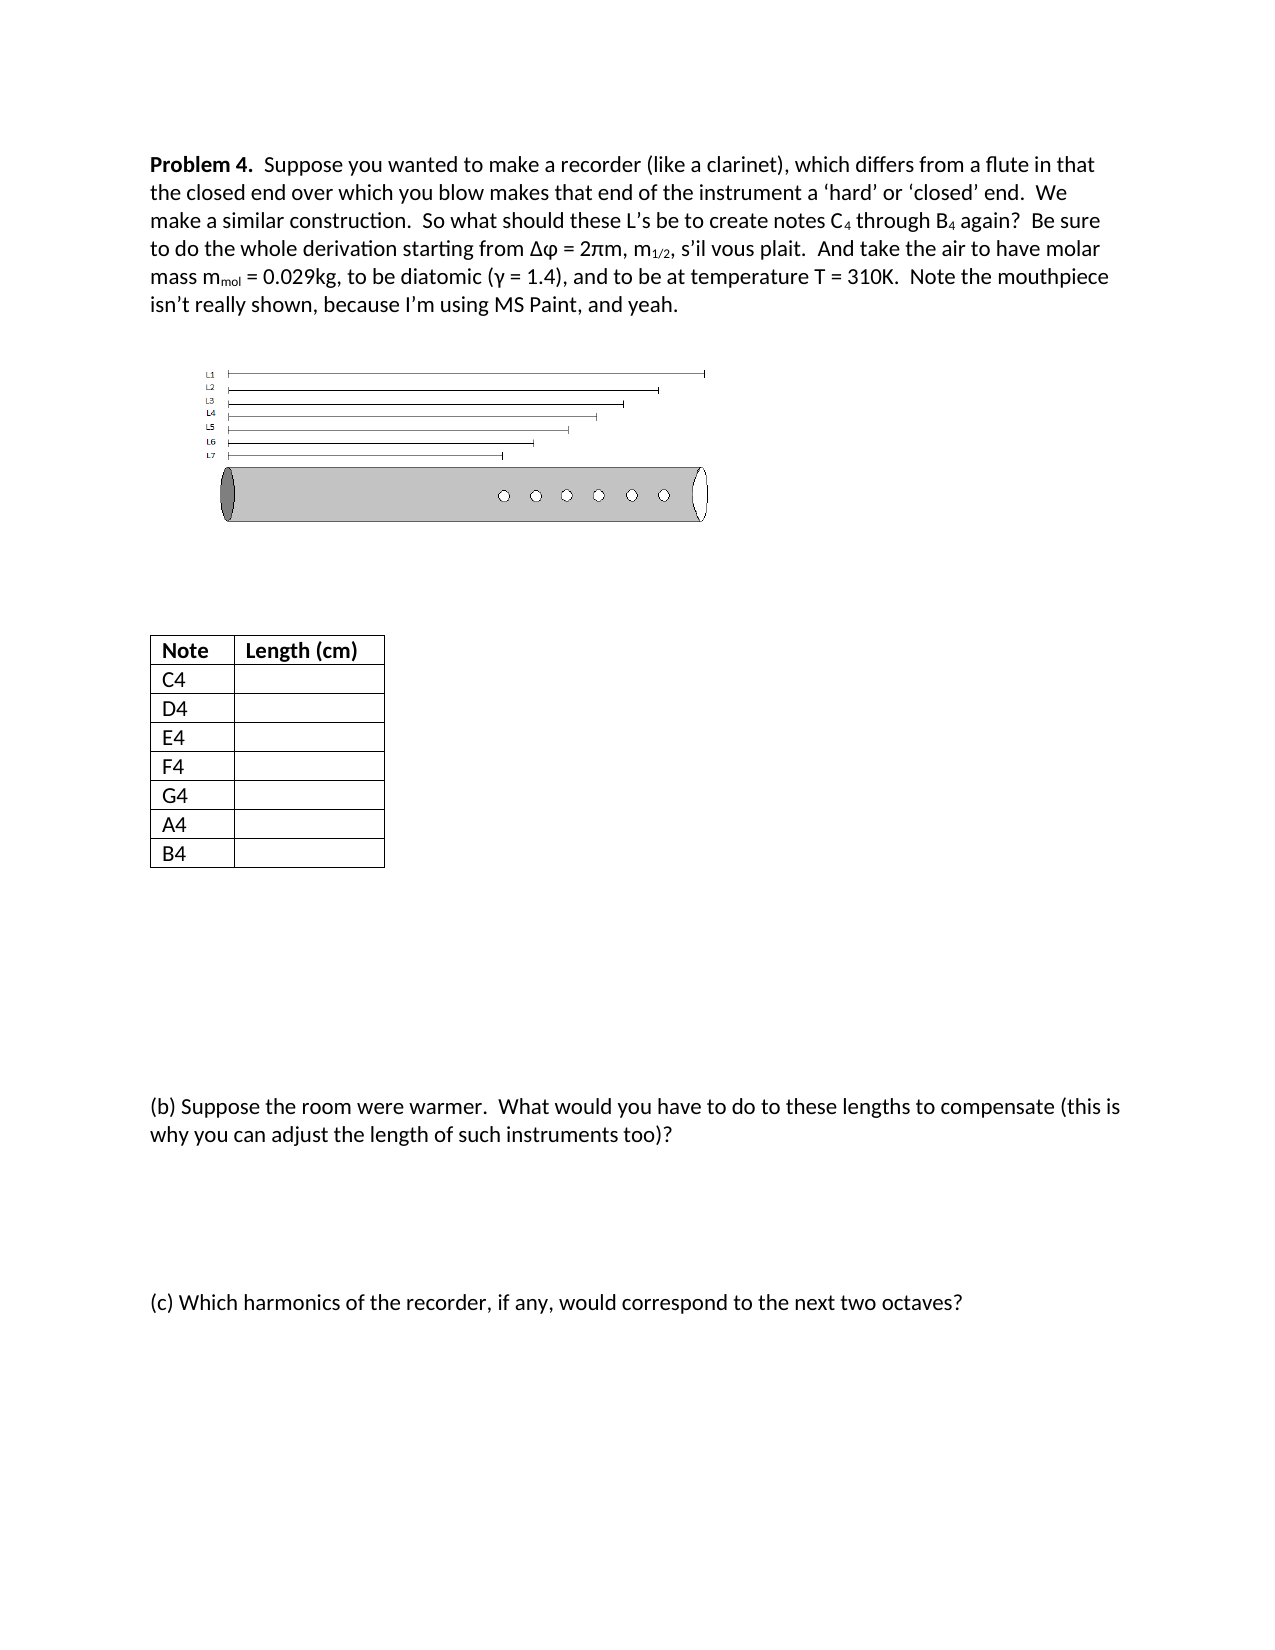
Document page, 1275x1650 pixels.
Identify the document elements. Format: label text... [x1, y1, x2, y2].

text (b) Suppose the room were warmer. What would you have to do to these lengths to compensate (this is why you can adjust the length of such instruments too)? [150, 1092, 1125, 1148]
table_header Length (cm) [235, 636, 384, 664]
table_cell [235, 781, 384, 809]
table_cell [235, 694, 384, 722]
table_cell [235, 839, 384, 867]
table_cell A4 [151, 810, 234, 838]
table_cell C4 [151, 665, 234, 693]
table_cell [235, 723, 384, 751]
picture [150, 346, 753, 579]
table_cell D4 [151, 694, 234, 722]
table_cell B4 [151, 839, 234, 867]
text (c) Which harmonics of the recorder, if any, would correspond to the next two octaves? [150, 1288, 1125, 1317]
table_cell [235, 810, 384, 838]
table_cell G4 [151, 781, 234, 809]
table_cell F4 [151, 752, 234, 780]
table_header Note [151, 636, 234, 664]
table_cell [235, 752, 384, 780]
table_cell E4 [151, 723, 234, 751]
table_cell [235, 665, 384, 693]
text Problem 4. Suppose you wanted to make a recorder (like a clarinet), which differs from a flute in that the closed end over which you blow makes that end of the instrument a ‘hard’ or ‘closed’ end. We make a similar construction. So what should these L’s be to create notes C4 through B4 again? Be sure to do the whole derivation starting from Δφ = 2πm, m1/2, s’il vous plait. And take the air to have molar mass mmol = 0.029kg, to be diatomic (γ = 1.4), and to be at temperature T = 310K. Note the mouthpiece isn’t really shown, because I’m using MS Paint, and yeah. [150, 150, 1125, 318]
